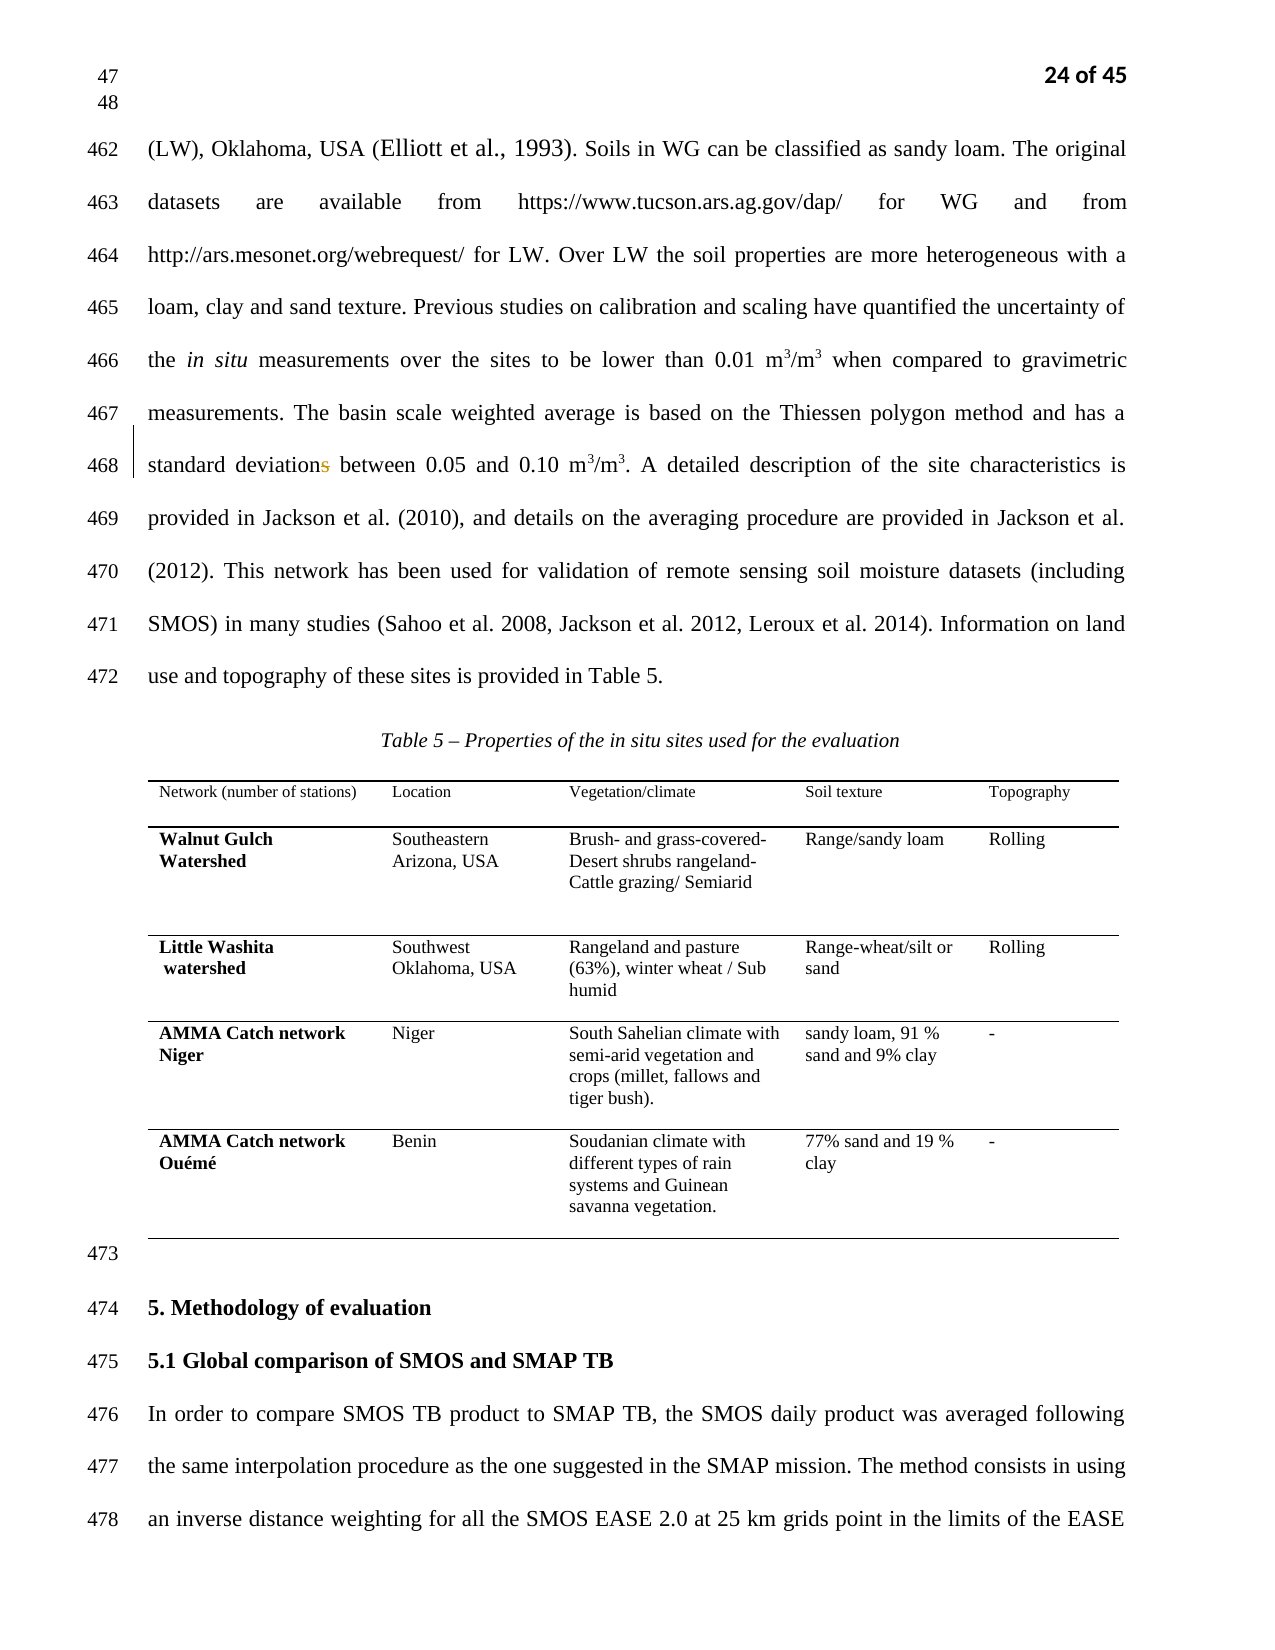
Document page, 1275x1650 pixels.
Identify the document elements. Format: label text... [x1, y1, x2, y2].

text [148, 1400, 1127, 1532]
table_cell Soudanian climate with different types of rain systems and Guinean savanna vegetation. [558, 1130, 794, 1237]
table_cell Walnut Gulch Watershed [148, 828, 381, 934]
table_header Location [381, 782, 558, 826]
table_cell Brush- and grass-covered- Desert shrubs rangeland- Cattle grazing/ Semiarid [558, 828, 794, 934]
table_header Vegetation/climate [558, 782, 794, 826]
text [148, 133, 1127, 689]
table_cell AMMA Catch network Ouémé [148, 1130, 381, 1237]
table_cell Rolling [978, 936, 1119, 1021]
table_cell - [978, 1130, 1119, 1237]
table_cell Niger [381, 1022, 558, 1129]
table_cell Rangeland and pasture (63%), winter wheat / Sub humid [558, 936, 794, 1021]
table_cell Range-wheat/silt or sand [794, 936, 977, 1021]
table_header Network (number of stations) [148, 782, 381, 826]
table_cell sandy loam, 91 % sand and 9% clay [794, 1022, 977, 1129]
table_cell Range/sandy loam [794, 828, 977, 934]
table_cell Southwest Oklahoma, USA [381, 936, 558, 1021]
table_cell Little Washita watershed [148, 936, 381, 1021]
table_cell Southeastern Arizona, USA [381, 828, 558, 934]
text 5.1 Global comparison of SMOS and SMAP TB [148, 1347, 1127, 1373]
table_cell - [978, 1022, 1119, 1129]
table_cell Rolling [978, 828, 1119, 934]
text 5. Methodology of evaluation [148, 1294, 1127, 1321]
table_header Topography [978, 782, 1119, 826]
text Table 5 – Properties of the in situ sites used for the evaluation [148, 728, 1127, 752]
table_header Soil texture [794, 782, 977, 826]
table_cell Benin [381, 1130, 558, 1237]
table_cell South Sahelian climate with semi-arid vegetation and crops (millet, fallows and tiger bush). [558, 1022, 794, 1129]
table_cell 77% sand and 19 % clay [794, 1130, 977, 1237]
table_cell AMMA Catch network Niger [148, 1022, 381, 1129]
